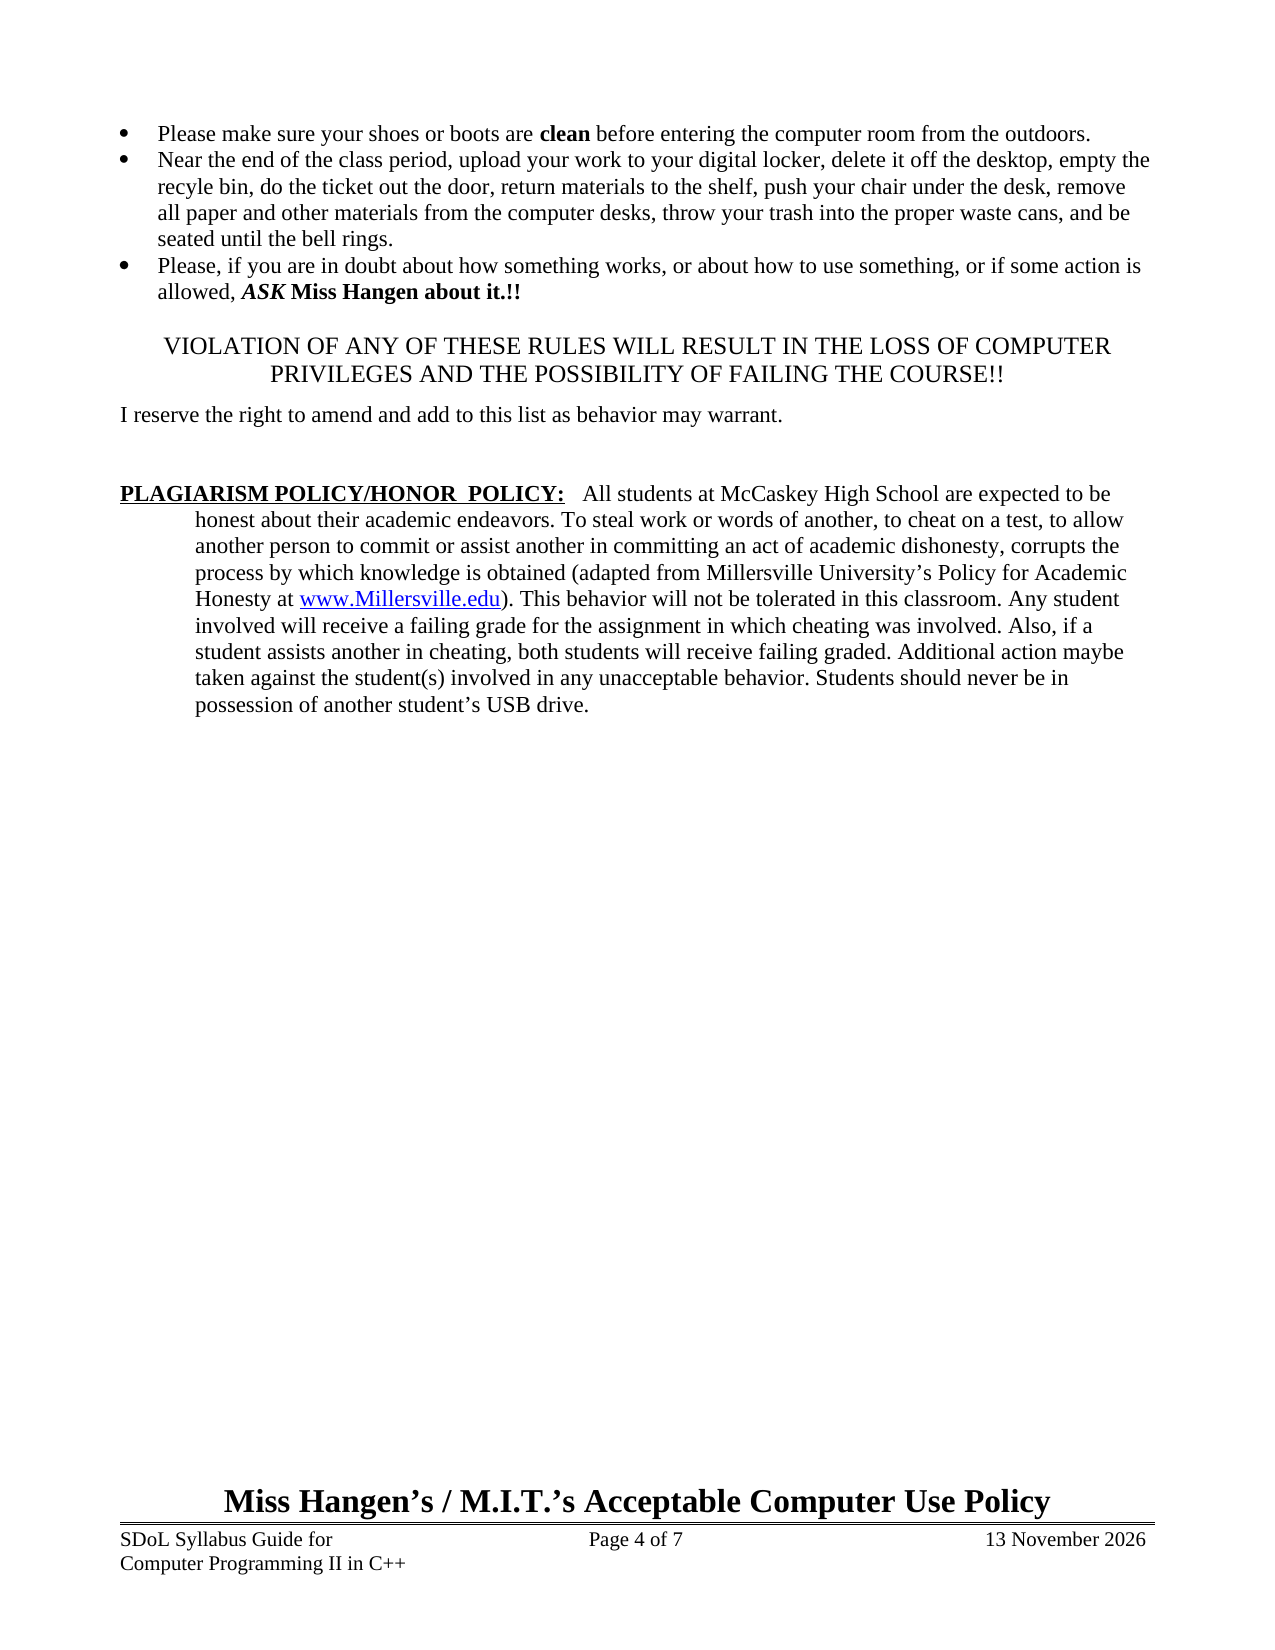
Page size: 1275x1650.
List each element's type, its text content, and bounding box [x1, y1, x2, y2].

list Near the end of the class period, upload your work to your digital locker, delete it off the desktop, empty the recyle bin, do the ticket out the door, return materials to the shelf, push your chair under the desk, remove all paper and other materials from the computer desks, throw your trash into the proper waste cans, and be seated until the bell rings. [120, 146, 1155, 252]
title Miss Hangen’s / M.I.T.’s Acceptable Computer Use Policy [120, 1481, 1155, 1520]
list Please make sure your shoes or boots are clean before entering the computer room from the outdoors. [120, 120, 1155, 146]
text VIOLATION OF ANY OF THESE RULES WILL RESULT IN THE LOSS OF COMPUTER PRIVILEGES AND THE POSSIBILITY OF FAILING THE COURSE!! [120, 331, 1155, 388]
text Plagiarism policy/honor POLICY: All students at are expected to be honest about their academic endeavors. To steal work or words of another, to cheat on a test, to allow another person to commit or assist another in committing an act of academic dishonesty, corrupts the process by which knowledge is obtained (adapted from ’s Policy for Academic Honesty at www.Millersville.edu). This behavior will not be tolerated in this classroom. Any student involved will receive a failing grade for the assignment in which cheating was involved. Also, if a student assists another in cheating, both students will receive failing graded. Additional action maybe taken against the student(s) involved in any unacceptable behavior. Students should never be in possession of another student’s USB drive. [120, 480, 1155, 717]
text I reserve the right to amend and add to this list as behavior may warrant. [120, 401, 1155, 427]
list Please, if you are in doubt about how something works, or about how to use something, or if some action is allowed, ASK Miss Hangen about it.!! [120, 252, 1155, 304]
